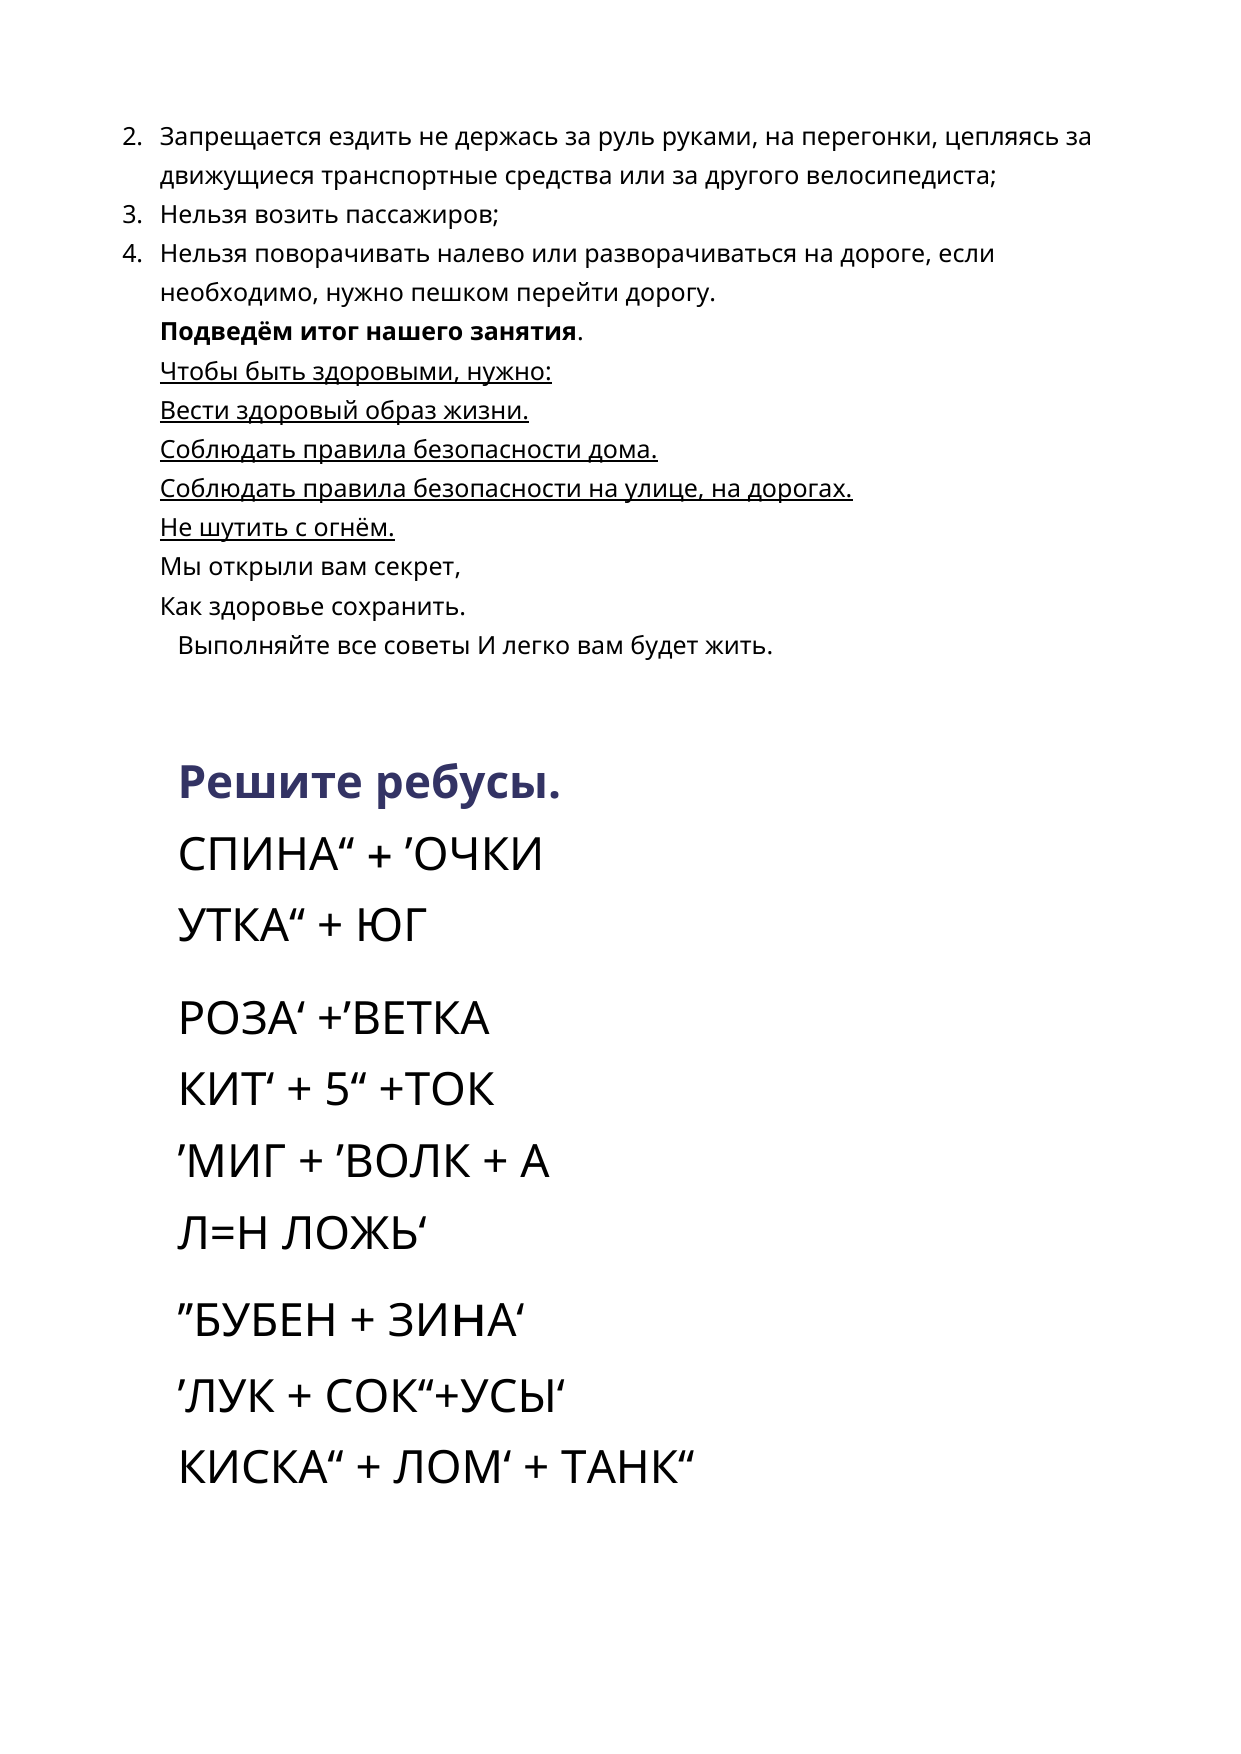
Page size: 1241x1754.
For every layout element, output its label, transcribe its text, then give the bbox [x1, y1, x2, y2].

list Как здоровье сохранить. [159, 588, 1152, 622]
list Выполняйте все советы И легко вам будет жить. [177, 627, 1152, 689]
text Решите ребусы. СПИНА‘‘ ’ОЧКИ УТКА‘‘ + ЮГ [177, 749, 1152, 955]
list Нельзя поворачивать налево или разворачиваться на дороге, если необходимо, нужно пешком перейти дорогу. [122, 236, 1152, 309]
list Не шутить с огнём. [159, 510, 1152, 544]
list Подведём итог нашего занятия. [159, 314, 1152, 348]
list Соблюдать правила безопасности на улице, на дорогах. [159, 471, 1152, 505]
list Нельзя возить пассажиров; [122, 196, 1152, 231]
list Чтобы быть здоровыми, нужно: [159, 353, 1152, 387]
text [177, 985, 1152, 1497]
list Соблюдать правила безопасности дома. [159, 431, 1152, 466]
list Запрещается ездить не держась за руль руками, на перегонки, цепляясь за движущиеся транспортные средства или за другого велосипедиста; [122, 118, 1152, 191]
list Вести здоровый образ жизни. [159, 392, 1152, 426]
list Мы открыли вам секрет, [159, 549, 1152, 583]
